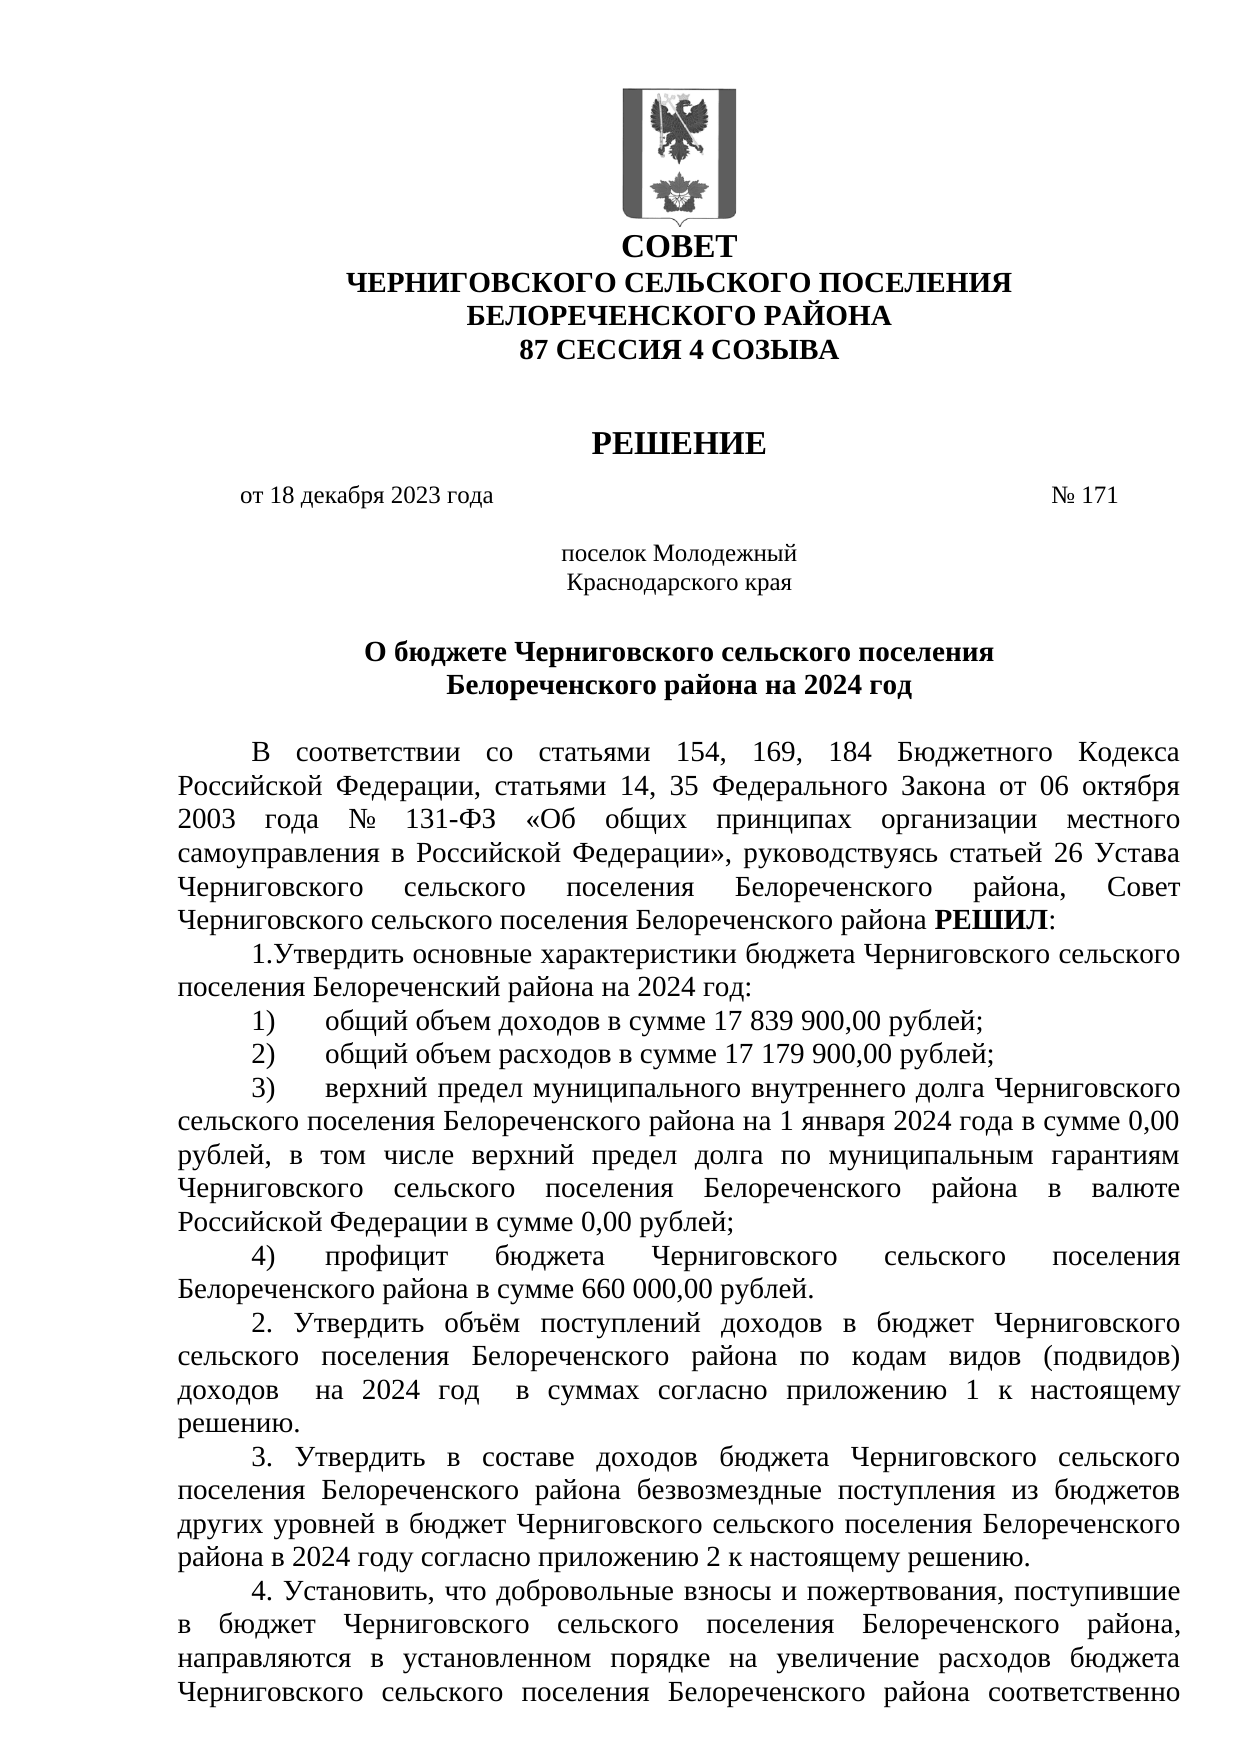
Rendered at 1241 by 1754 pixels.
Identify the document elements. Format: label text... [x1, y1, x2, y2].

text 3. Утвердить в составе доходов бюджета Черниговского сельского поселения Белореченского района безвозмездные поступления из бюджетов других уровней в бюджет Черниговского сельского поселения Белореченского района в 2024 году согласно приложению 2 к настоящему решению. [177, 1439, 1181, 1573]
list верхний предел муниципального внутреннего долга Черниговского сельского поселения Белореченского района на 1 января 2024 года в сумме 0,00 рублей, в том числе верхний предел долга по муниципальным гарантиям Черниговского сельского поселения Белореченского района в валюте Российской Федерации в сумме 0,00 рублей; [177, 1070, 1181, 1238]
text 2. Утвердить объём поступлений доходов в бюджет Черниговского сельского поселения Белореченского района по кодам видов (подвидов) доходов на 2024 год в суммах согласно приложению 1 к настоящему решению. [177, 1305, 1181, 1439]
text 1.Утвердить основные характеристики бюджета Черниговского сельского поселения Белореченский района на 2024 год: [177, 936, 1181, 1003]
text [177, 1573, 1181, 1707]
text Краснодарского края [177, 567, 1181, 596]
text БЕЛОРЕЧЕНСКОГО РАЙОНА [177, 298, 1181, 332]
text 87 СЕССИЯ 4 СОЗЫВА [177, 332, 1181, 366]
list общий объем расходов в сумме 17 179 900,00 рублей; [177, 1036, 1181, 1070]
text поселок Молодежный [177, 538, 1181, 567]
subtitle Белореченского района на 2024 год [177, 667, 1181, 701]
list профицит бюджета Черниговского сельского поселения Белореченского района в сумме 660 000,00 рублей. [177, 1238, 1181, 1305]
text РЕШЕНИЕ [177, 423, 1181, 461]
text ЧЕРНИГОВСКОГО СЕЛЬСКОГО ПОСЕЛЕНИЯ [177, 265, 1181, 298]
text от 18 декабря 2023 года № 171 [177, 481, 1181, 509]
subtitle О бюджете Черниговского сельского поселения [177, 634, 1181, 667]
text СОВЕТ [177, 227, 1181, 265]
subtitle В соответствии со статьями 154, 169, 184 Бюджетного Кодекса Российской Федерации, статьями 14, 35 Федерального Закона от 06 октября 2003 года № 131-ФЗ «Об общих принципах организации местного самоуправления в Российской Федерации», руководствуясь статьей 26 Устава Черниговского сельского поселения Белореченского района, Совет Черниговского сельского поселения Белореченского района РЕШИЛ: [177, 734, 1181, 936]
list общий объем доходов в сумме 17 839 900,00 рублей; [177, 1003, 1181, 1036]
picture [622, 88, 737, 227]
